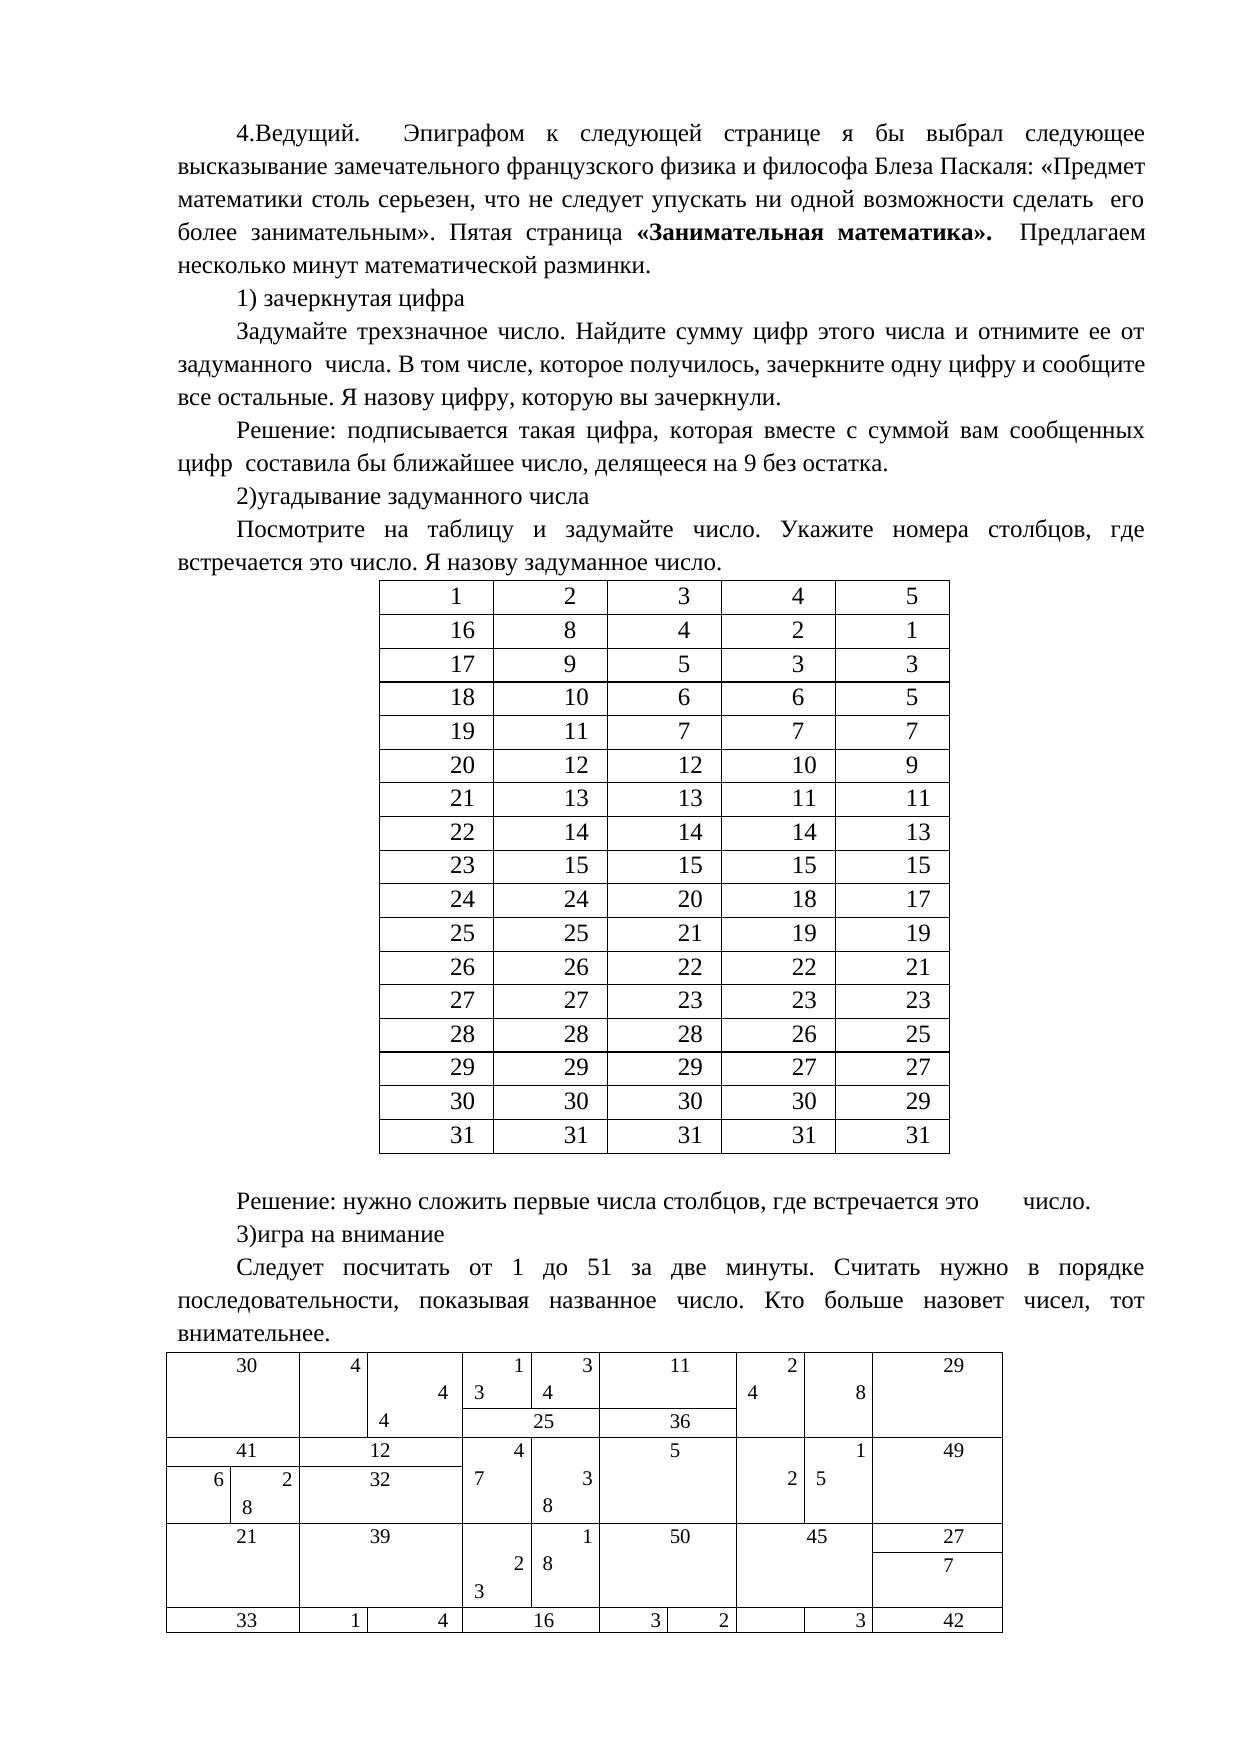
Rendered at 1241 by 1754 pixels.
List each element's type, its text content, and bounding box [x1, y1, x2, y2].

table_cell 15 [722, 851, 835, 883]
table_cell 13 [608, 783, 721, 816]
table_cell 32 [300, 1467, 462, 1523]
table_cell 23 [836, 985, 949, 1018]
table_cell 18 [722, 884, 835, 917]
table_header 24 [737, 1353, 804, 1437]
text Решение: подписывается такая цифра, которая вместе с суммой вам сообщенных цифр составила бы ближайшее число, делящееся на 9 без остатка. [177, 415, 1146, 477]
table_cell 46 [368, 1608, 462, 1632]
table_cell 30 [494, 1086, 607, 1119]
table_cell 7 [873, 1553, 1002, 1607]
table_cell 39 [300, 1524, 462, 1607]
table_cell 6 [608, 683, 721, 715]
table_header 4 [300, 1353, 367, 1437]
table_cell 14 [722, 817, 835, 849]
table_cell 45 [737, 1524, 872, 1607]
table_cell 31 [722, 1120, 835, 1152]
table_cell 5 [836, 683, 949, 715]
table_cell 14 [608, 817, 721, 849]
table_cell 19 [836, 918, 949, 951]
table_header 44 [368, 1353, 462, 1437]
table_cell 15 [608, 851, 721, 883]
table_header 11 [600, 1353, 736, 1408]
table_cell 29 [608, 1053, 721, 1085]
table_cell 16 [380, 615, 493, 648]
table_cell 8 [494, 615, 607, 648]
table_cell 13 [836, 817, 949, 849]
table_cell 31 [836, 1120, 949, 1152]
table_cell 28 [494, 1019, 607, 1051]
table_cell 1 [836, 615, 949, 648]
table_cell 22 [380, 817, 493, 849]
table_cell 25 [494, 918, 607, 951]
table_cell 23 [608, 985, 721, 1018]
table_cell 37 [600, 1608, 667, 1632]
table_cell 12 [494, 750, 607, 782]
table_cell 28 [608, 1019, 721, 1051]
table_cell 20 [380, 750, 493, 782]
table_cell 7 [722, 716, 835, 749]
text 4.Ведущий. Эпиграфом к следующей странице я бы выбрал следующее высказывание замечательного французского физика и философа Блеза Паскаля: «Предмет математики столь серьезен, что не следует упускать ни одной возможности сделать его более занимательным». Пятая страница «Занимательная математика». Предлагаем несколько минут математической разминки. [177, 118, 1146, 279]
text Посмотрите на таблицу и задумайте число. Укажите номера столбцов, где встречается это число. Я назову задуманное число. [177, 514, 1146, 576]
table_cell 12 [300, 1438, 462, 1466]
table_cell 9 [836, 750, 949, 782]
table_cell 10 [722, 750, 835, 782]
table_cell 20 [668, 1608, 736, 1632]
table_cell 33 [167, 1608, 299, 1632]
table_cell 49 [873, 1438, 1002, 1523]
table_cell 47 [463, 1438, 531, 1523]
table_cell 24 [380, 884, 493, 917]
text 1) зачеркнутая цифра [236, 283, 1146, 312]
table_cell 29 [380, 1053, 493, 1085]
table_header 1 [380, 581, 493, 614]
table_cell 11 [722, 783, 835, 816]
table_header 4 [722, 581, 835, 614]
text Задумайте трехзначное число. Найдите сумму цифр этого числа и отнимите ее от задуманного числа. В том числе, которое получилось, зачеркните одну цифру и сообщите все остальные. Я назову цифру, которую вы зачеркнули. [177, 316, 1146, 411]
table_cell 23 [380, 851, 493, 883]
text 3)игра на внимание [177, 1219, 1146, 1248]
table_cell 5 [600, 1438, 736, 1523]
text Следует посчитать от 1 до 51 за две минуты. Считать нужно в порядке последовательности, показывая названное число. Кто больше назовет чисел, тот внимательнее. [177, 1252, 1146, 1347]
table_cell 23 [722, 985, 835, 1018]
table_cell 27 [494, 985, 607, 1018]
table_cell 25 [463, 1409, 599, 1437]
table_cell 36 [600, 1409, 736, 1437]
table_cell 25 [836, 1019, 949, 1051]
table_cell 17 [380, 649, 493, 681]
table_cell 19 [722, 918, 835, 951]
table_cell 22 [722, 952, 835, 984]
table_cell 21 [380, 783, 493, 816]
table_cell 38 [532, 1438, 599, 1523]
table_cell 31 [608, 1120, 721, 1152]
table_header 2 [494, 581, 607, 614]
table_cell 31 [805, 1608, 872, 1632]
table_header 8 [805, 1353, 872, 1437]
table_cell 10 [494, 683, 607, 715]
table_cell 10 [300, 1608, 367, 1632]
table_cell 30 [722, 1086, 835, 1119]
table_cell 3 [722, 649, 835, 681]
table_cell 6 [167, 1467, 230, 1523]
table_cell 27 [873, 1524, 1002, 1552]
table_cell 26 [494, 952, 607, 984]
table_cell 2 [722, 615, 835, 648]
table_cell 22 [608, 952, 721, 984]
table_cell 17 [836, 884, 949, 917]
table_cell 27 [380, 985, 493, 1018]
table_header 13 [463, 1353, 531, 1408]
table_cell 27 [722, 1053, 835, 1085]
table_cell 28 [231, 1467, 299, 1523]
table_cell 21 [167, 1524, 299, 1607]
table_cell 27 [836, 1053, 949, 1085]
table_cell 16 [463, 1608, 599, 1632]
table_cell 12 [608, 750, 721, 782]
table_cell 23 [463, 1524, 531, 1607]
table_cell 6 [722, 683, 835, 715]
table_cell 19 [380, 716, 493, 749]
table_cell 18 [380, 683, 493, 715]
table_cell 5 [608, 649, 721, 681]
table_cell 48 [737, 1608, 804, 1632]
table_header 29 [873, 1353, 1002, 1437]
table_cell 50 [600, 1524, 736, 1607]
table_cell 13 [494, 783, 607, 816]
table_cell 24 [494, 884, 607, 917]
table_cell 41 [167, 1438, 299, 1466]
table_cell 3 [836, 649, 949, 681]
table_header 5 [836, 581, 949, 614]
table_cell 4 [608, 615, 721, 648]
table_cell 25 [380, 918, 493, 951]
table_header 3 [608, 581, 721, 614]
table_cell 31 [494, 1120, 607, 1152]
table_cell 15 [494, 851, 607, 883]
table_cell 7 [608, 716, 721, 749]
table_cell 9 [494, 649, 607, 681]
table_cell 2 [737, 1438, 804, 1523]
table_cell 11 [836, 783, 949, 816]
text Решение: нужно сложить первые числа столбцов, где встречается это число. [177, 1186, 1146, 1215]
table_cell 15 [836, 851, 949, 883]
table_cell 42 [873, 1608, 1002, 1632]
table_cell 11 [494, 716, 607, 749]
table_cell 18 [532, 1524, 599, 1607]
table_cell 30 [380, 1086, 493, 1119]
table_header 30 [167, 1353, 299, 1437]
table_cell 26 [380, 952, 493, 984]
table_cell 21 [608, 918, 721, 951]
table_cell 14 [494, 817, 607, 849]
table_cell 30 [608, 1086, 721, 1119]
table_header 34 [532, 1353, 599, 1408]
table_cell 26 [722, 1019, 835, 1051]
table_cell 15 [805, 1438, 872, 1523]
table_cell 31 [380, 1120, 493, 1152]
table_cell 29 [494, 1053, 607, 1085]
text 2)угадывание задуманного числа [236, 481, 1146, 510]
table_cell 28 [380, 1019, 493, 1051]
table_cell 21 [836, 952, 949, 984]
table_cell 20 [608, 884, 721, 917]
table_cell 7 [836, 716, 949, 749]
table_cell 29 [836, 1086, 949, 1119]
